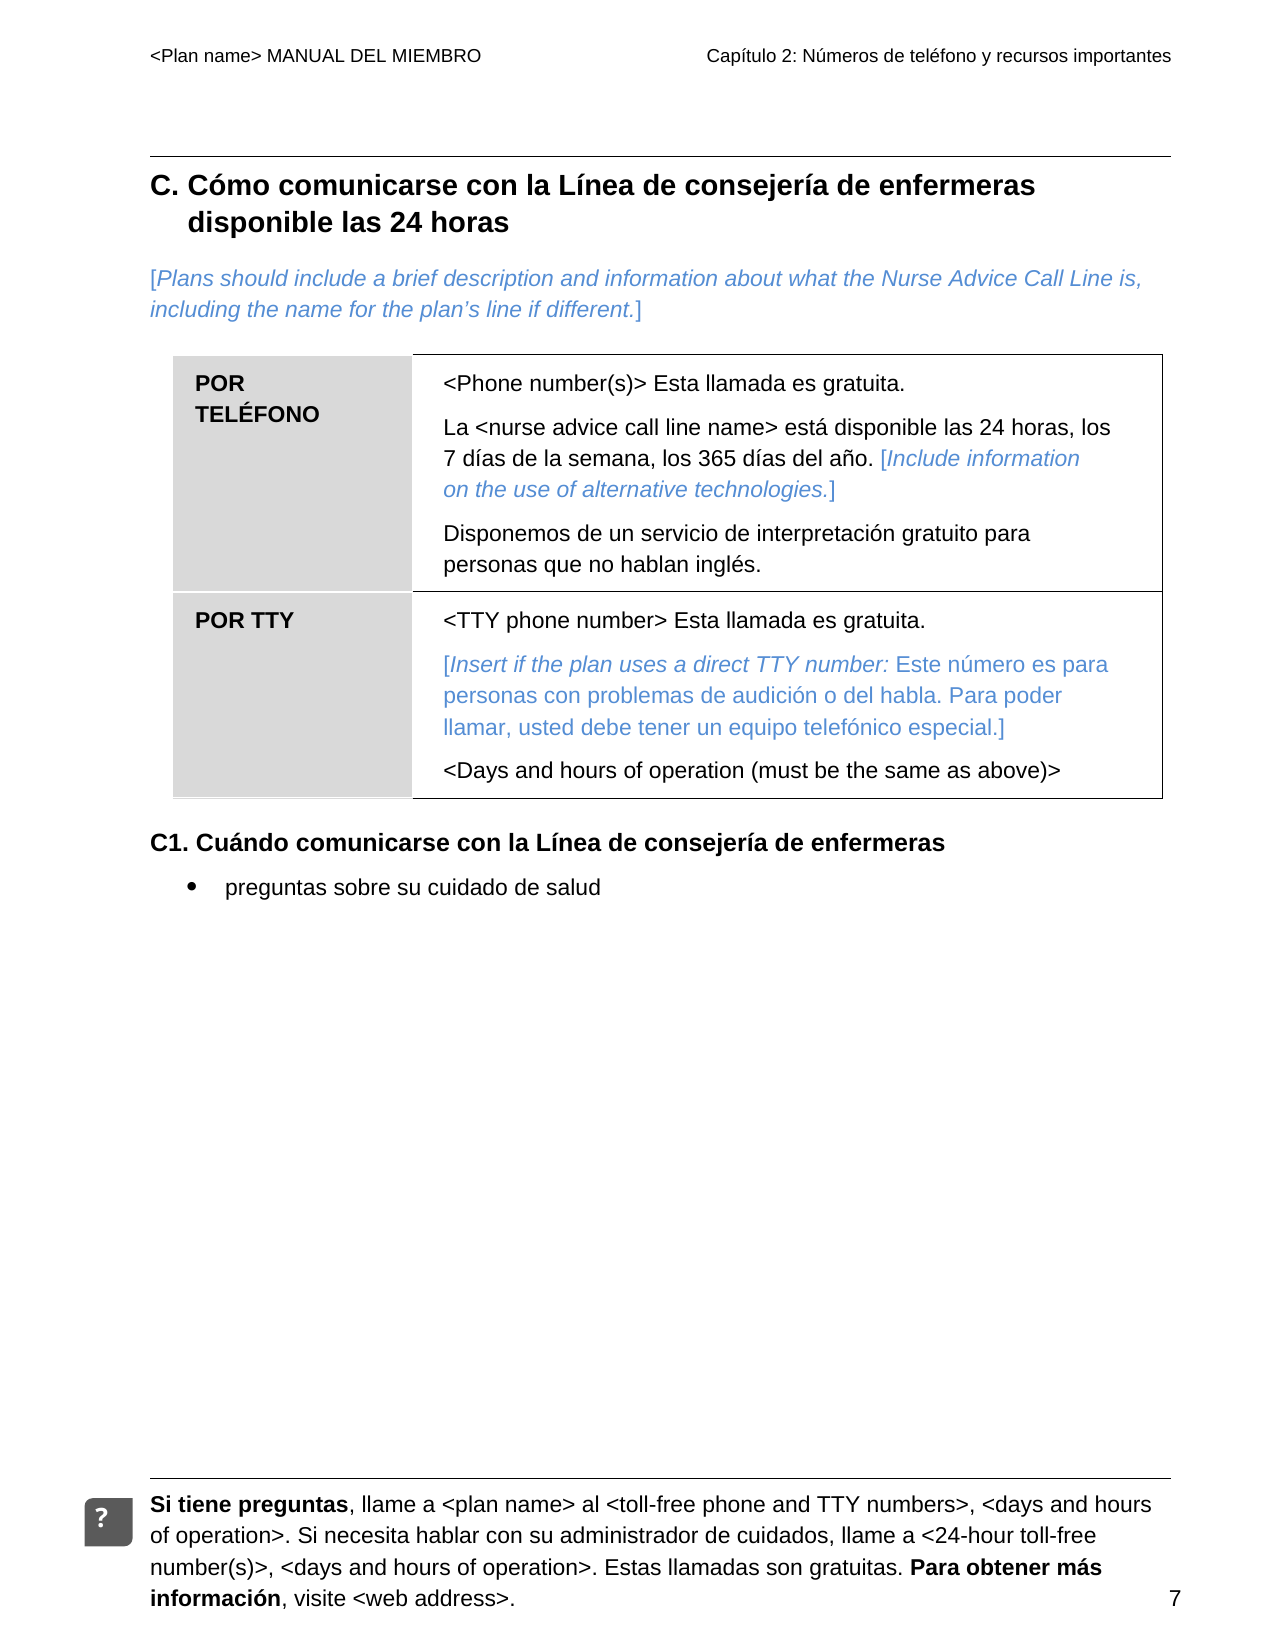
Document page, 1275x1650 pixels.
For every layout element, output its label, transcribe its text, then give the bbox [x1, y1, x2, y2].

list preguntas sobre su cuidado de salud [187, 871, 1096, 902]
table_cell POR TTY [173, 593, 412, 797]
table_cell <TTY phone number> Esta llamada es gratuita. [Insert if the plan uses a direct TTY number: Este número es para personas con problemas de audición o del habla. Para poder llamar, usted debe tener un equipo telefónico especial.] <Days and hours of operation (must be the same as above)> [413, 592, 1162, 797]
text [Plans should include a brief description and information about what the Nurse Advice Call Line is, including the name for the plan’s line if different.] [150, 261, 1171, 324]
subtitle Cómo comunicarse con la Línea de consejería de enfermeras disponible las 24 horas [150, 157, 1171, 240]
table_cell <Phone number(s)> Esta llamada es gratuita. La <nurse advice call line name> está disponible las 24 horas, los 7 días de la semana, los 365 días del año. [Include information on the use of alternative technologies.] Disponemos de un servicio de interpretación gratuito para personas que no hablan inglés. [413, 355, 1162, 591]
subtitle C1. Cuándo comunicarse con la Línea de consejería de enfermeras [150, 825, 1096, 858]
table_header [413, 345, 1162, 354]
table_cell POR TELÉFONO [173, 356, 412, 591]
